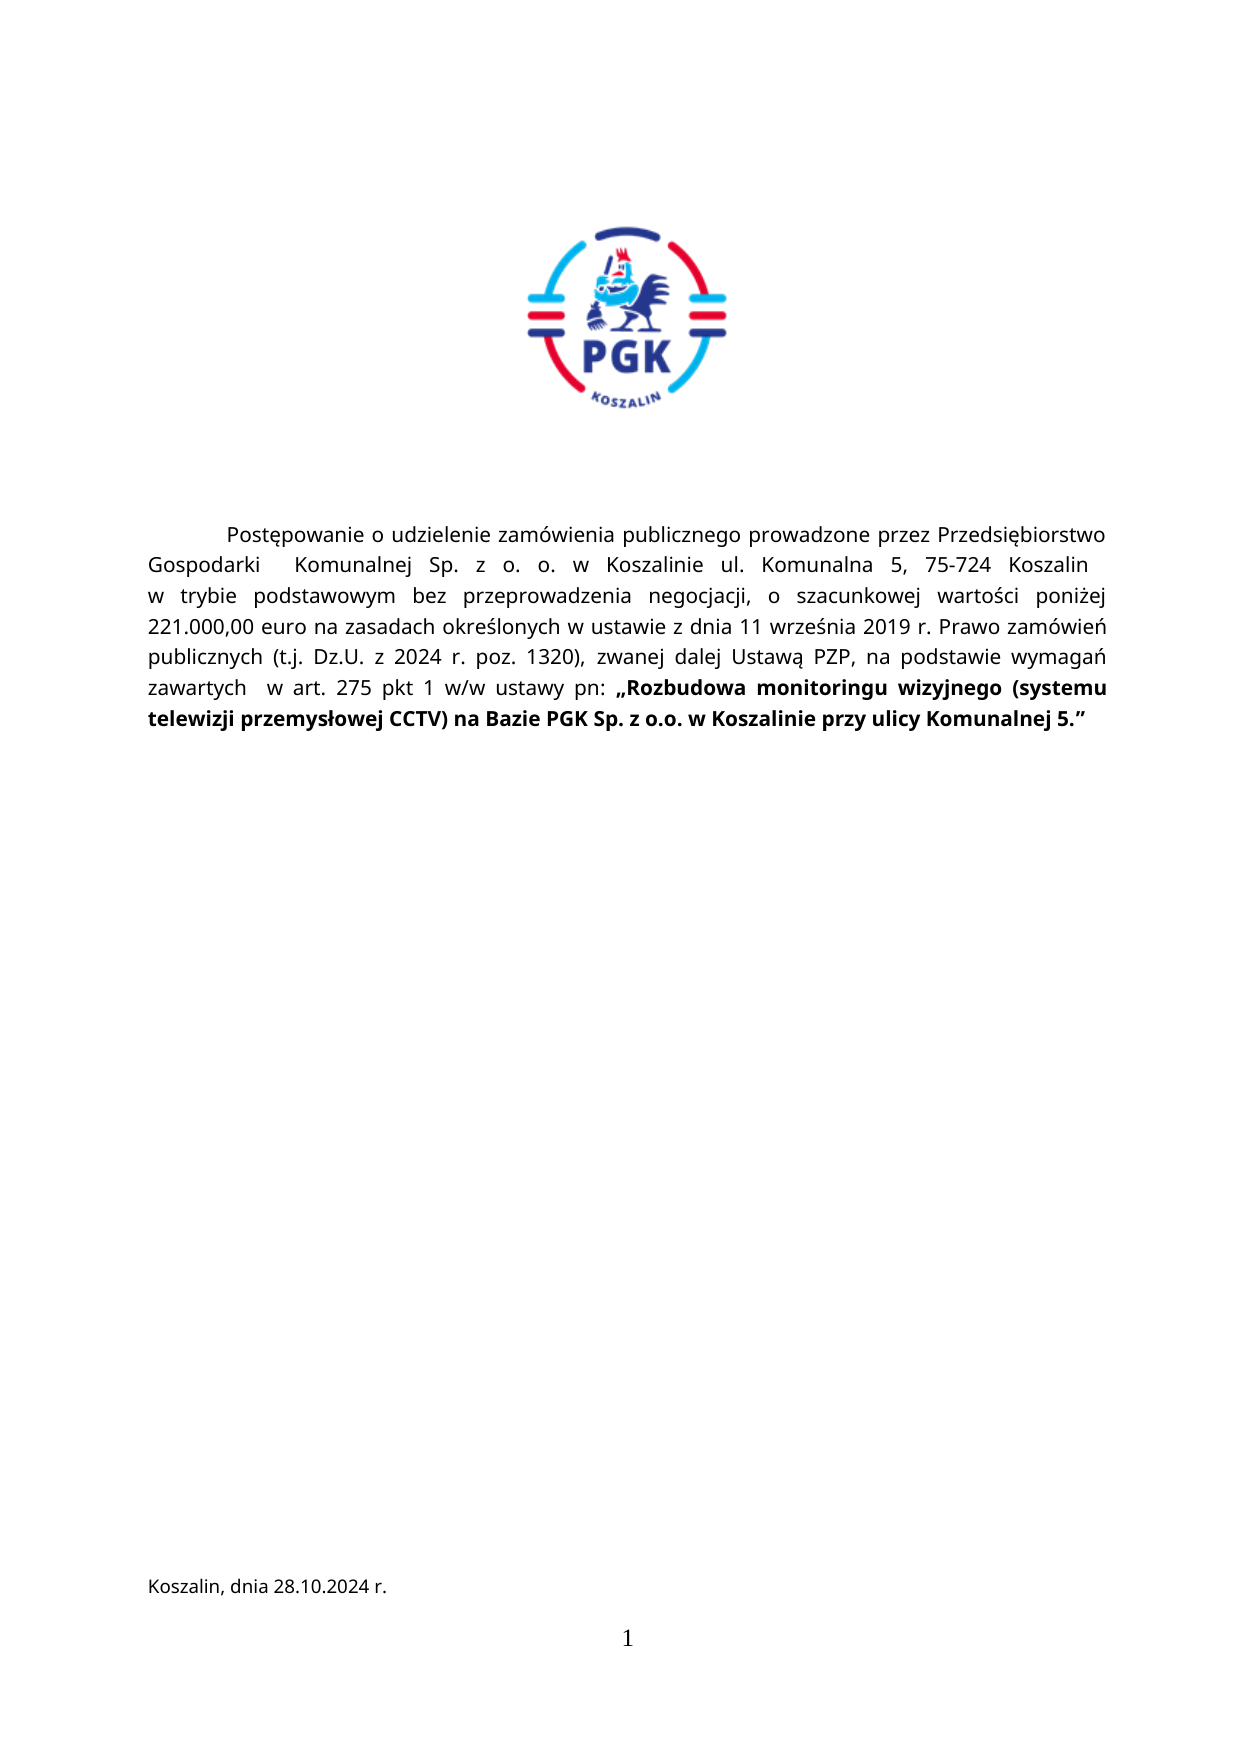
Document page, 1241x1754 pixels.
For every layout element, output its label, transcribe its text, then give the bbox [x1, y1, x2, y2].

picture [486, 183, 769, 454]
text Koszalin, dnia 28.10.2024 r. [148, 1573, 1101, 1599]
text Postępowanie o udzielenie zamówienia publicznego prowadzone przez Przedsiębiorstwo Gospodarki Komunalnej Sp. z o. o. w Koszalinie ul. Komunalna 5, 75-724 Koszalin w trybie podstawowym bez przeprowadzenia negocjacji, o szacunkowej wartości poniżej 221.000,00 euro na zasadach określonych w ustawie z dnia 11 września 2019 r. Prawo zamówień publicznych (t.j. Dz.U. z 2024 r. poz. 1320), zwanej dalej Ustawą PZP, na podstawie wymagań zawartych w art. 275 pkt 1 w/w ustawy pn: „Rozbudowa monitoringu wizyjnego (systemu telewizji przemysłowej CCTV) na Bazie PGK Sp. z o.o. w Koszalinie przy ulicy Komunalnej 5.” [148, 520, 1107, 732]
